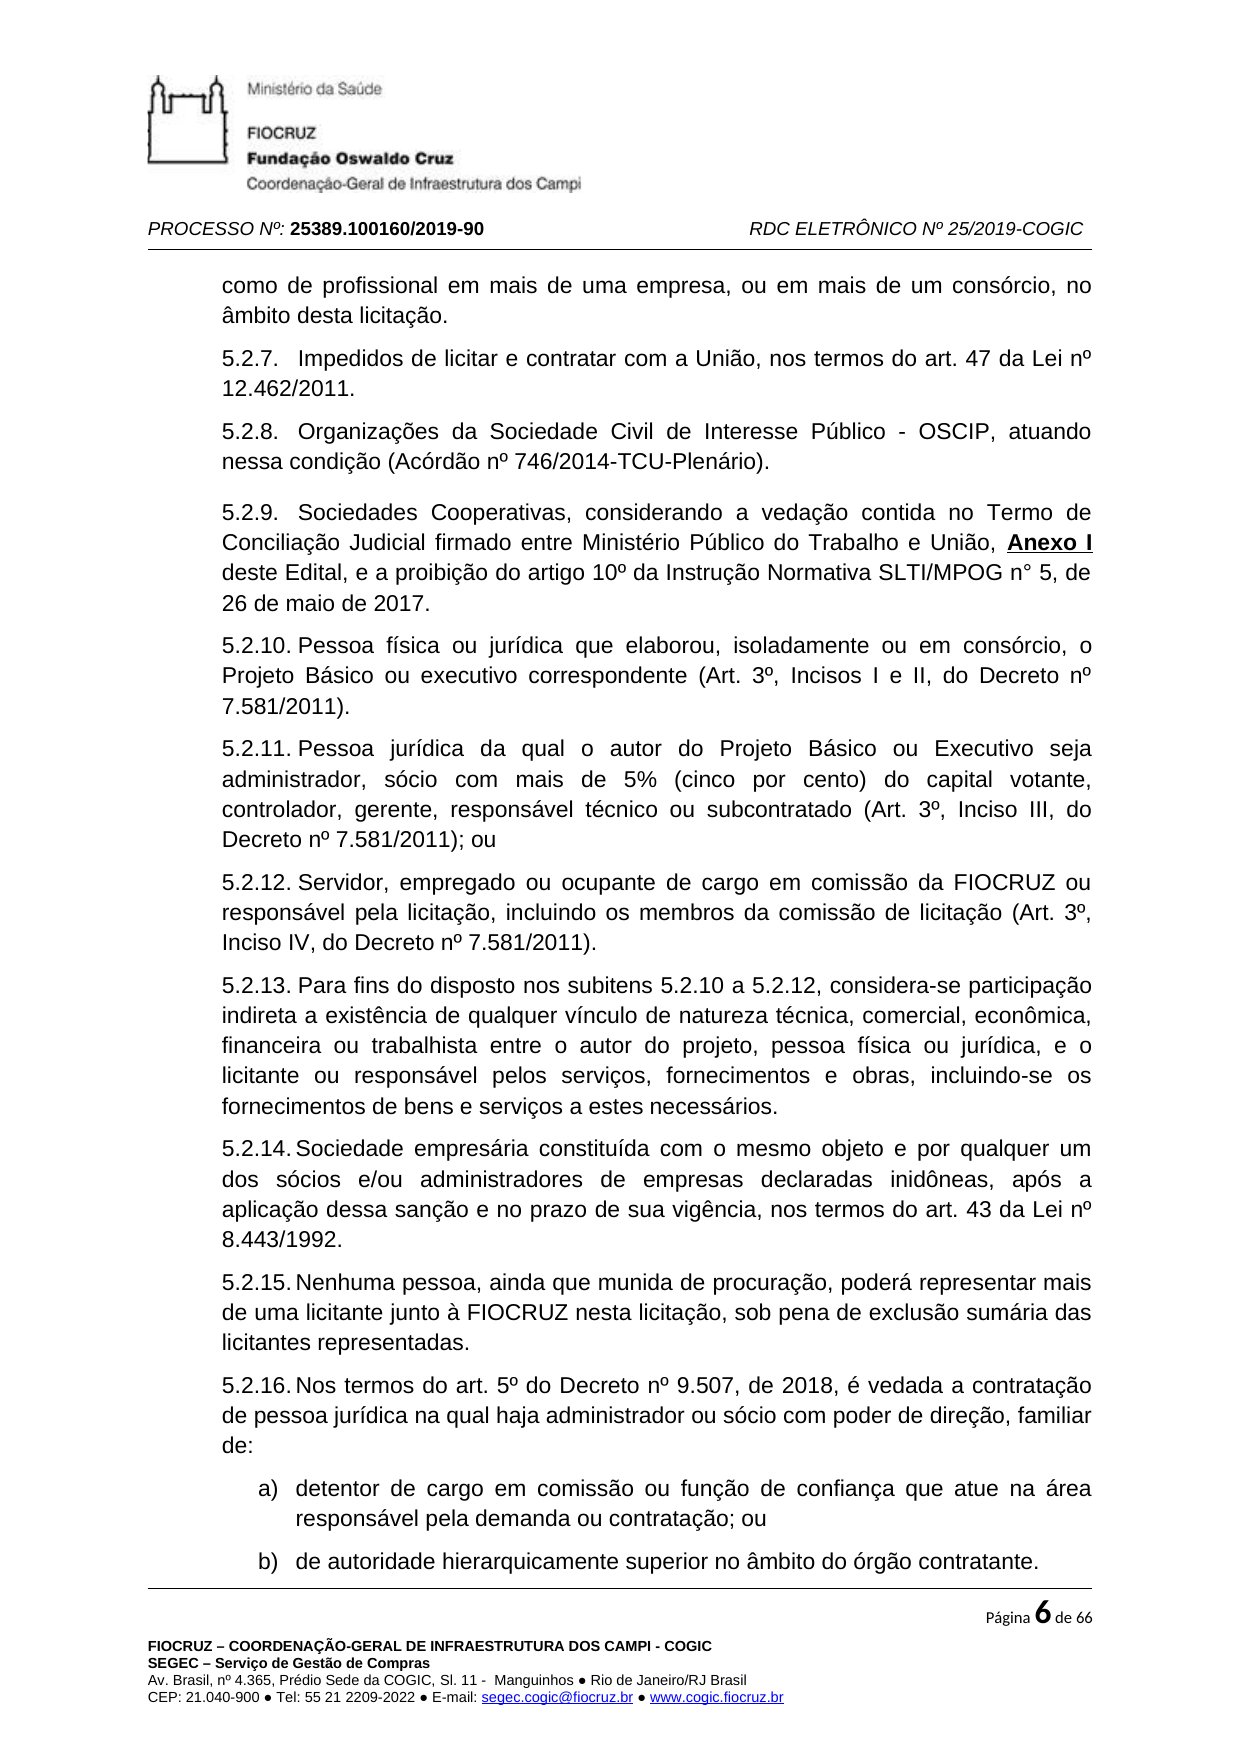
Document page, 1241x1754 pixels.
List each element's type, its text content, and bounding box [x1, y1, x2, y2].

list Pessoa jurídica da qual o autor do Projeto Básico ou Executivo seja administrador, sócio com mais de 5% (cinco por cento) do capital votante, controlador, gerente, responsável técnico ou subcontratado (Art. 3º, Inciso III, do Decreto nº 7.581/2011); ou [222, 735, 1092, 852]
list Organizações da Sociedade Civil de Interesse Público - OSCIP, atuando nessa condição (Acórdão nº 746/2014-TCU-Plenário). [222, 418, 1092, 474]
list Sociedades Cooperativas, considerando a vedação contida no Termo de Conciliação Judicial firmado entre Ministério Público do Trabalho e União, Anexo I deste Edital, e a proibição do artigo 10º da Instrução Normativa SLTI/MPOG n° 5, de 26 de maio de 2017. [222, 499, 1092, 616]
picture [147, 75, 582, 193]
list Nenhuma pessoa, ainda que munida de procuração, poderá representar mais de uma licitante junto à FIOCRUZ nesta licitação, sob pena de exclusão sumária das licitantes representadas. [222, 1269, 1092, 1356]
list Pessoa física ou jurídica que elaborou, isoladamente ou em consórcio, o Projeto Básico ou executivo correspondente (Art. 3º, Incisos I e II, do Decreto nº 7.581/2011). [222, 632, 1092, 719]
list Nos termos do art. 5º do Decreto nº 9.507, de 2018, é vedada a contratação de pessoa jurídica na qual haja administrador ou sócio com poder de direção, familiar de: [222, 1372, 1092, 1459]
list Para fins do disposto nos subitens 5.2.10 a 5.2.12, considera-se participação indireta a existência de qualquer vínculo de natureza técnica, comercial, econômica, financeira ou trabalhista entre o autor do projeto, pessoa física ou jurídica, e o licitante ou responsável pelos serviços, fornecimentos e obras, incluindo-se os fornecimentos de bens e serviços a estes necessários. [222, 972, 1092, 1119]
list de autoridade hierarquicamente superior no âmbito do órgão contratante. [258, 1548, 1092, 1574]
list Servidor, empregado ou ocupante de cargo em comissão da FIOCRUZ ou responsável pela licitação, incluindo os membros da comissão de licitação (Art. 3º, Inciso IV, do Decreto nº 7.581/2011). [222, 869, 1092, 956]
list Sociedade empresária constituída com o mesmo objeto e por qualquer um dos sócios e/ou administradores de empresas declaradas inidôneas, após a aplicação dessa sanção e no prazo de sua vigência, nos termos do art. 43 da Lei nº 8.443/1992. [222, 1135, 1092, 1252]
list detentor de cargo em comissão ou função de confiança que atue na área responsável pela demanda ou contratação; ou [258, 1475, 1092, 1532]
list Impedidos de licitar e contratar com a União, nos termos do art. 47 da Lei nº 12.462/2011. [222, 345, 1092, 401]
